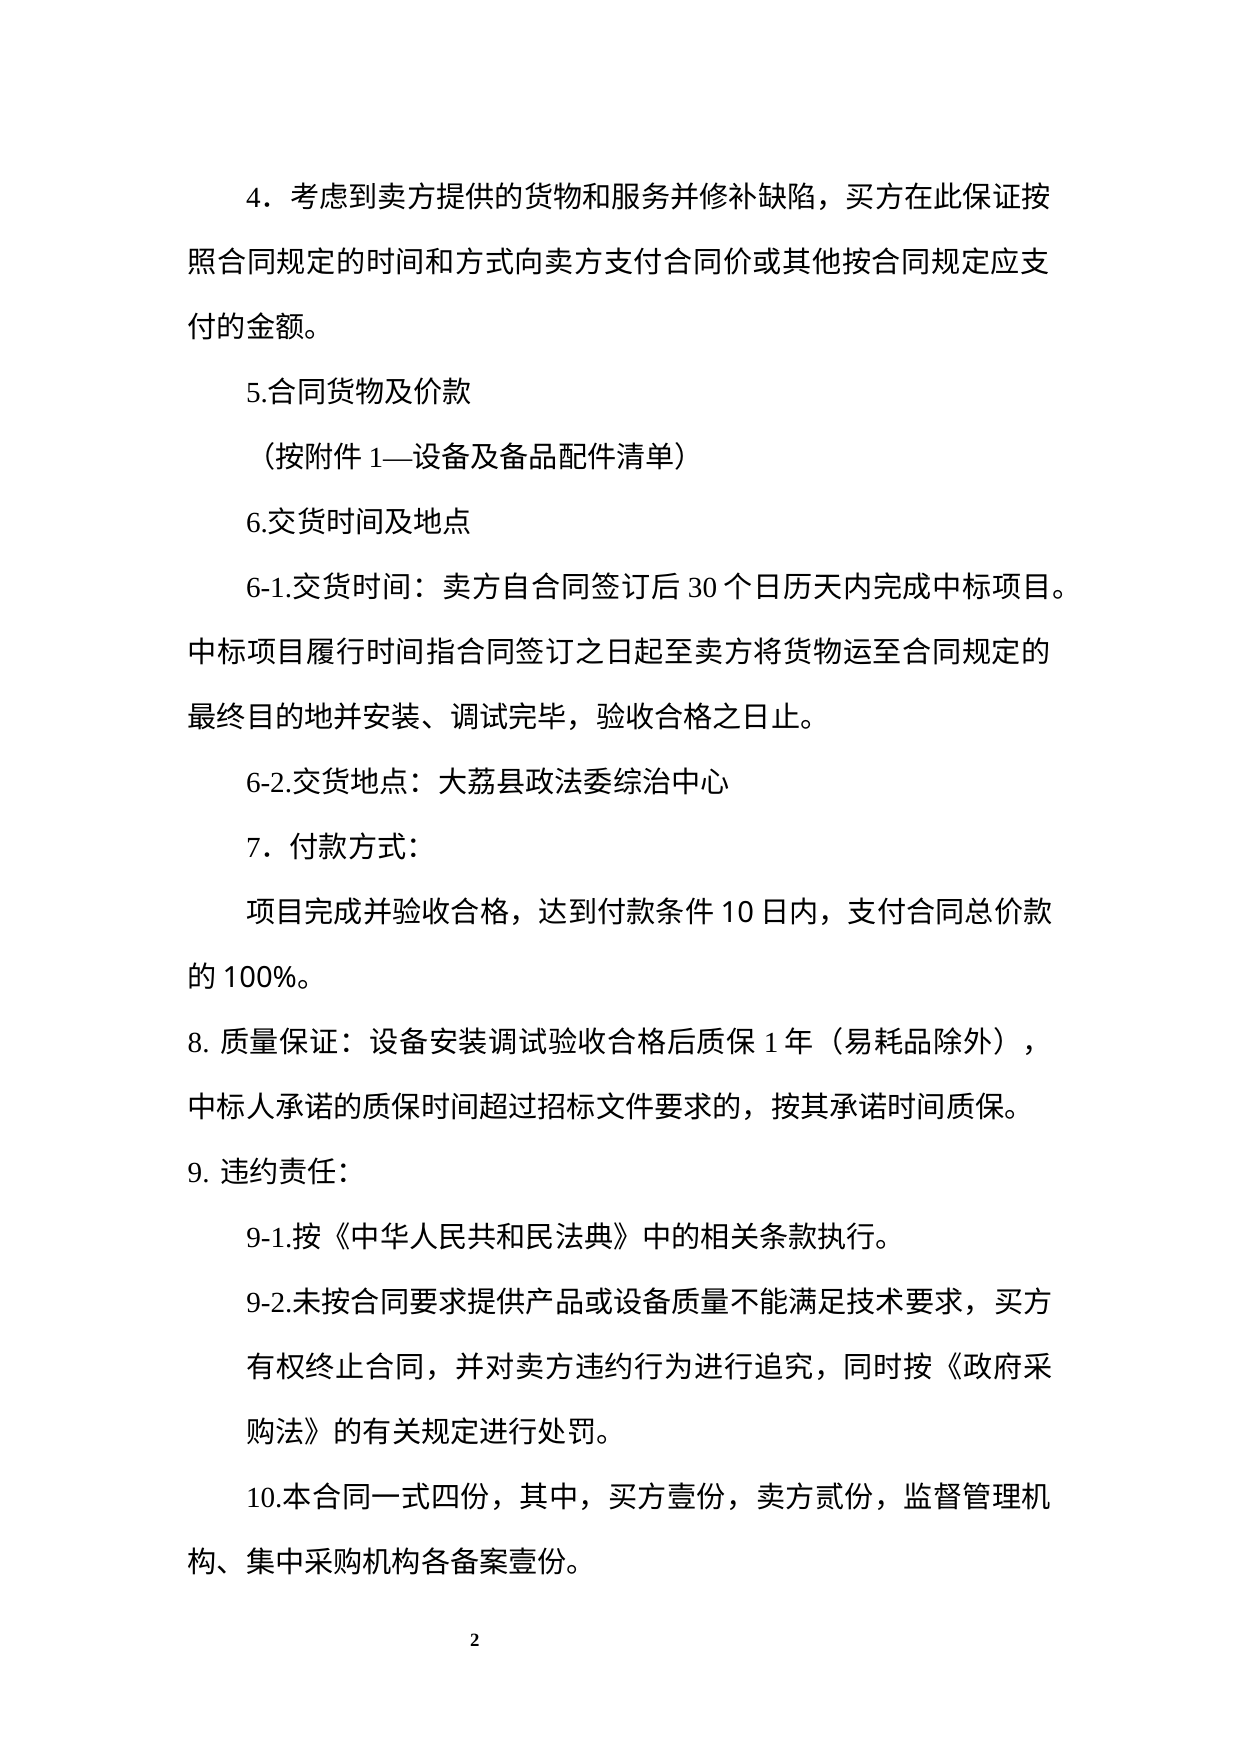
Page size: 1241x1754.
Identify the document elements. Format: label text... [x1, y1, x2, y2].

list 9-1.按《中华人民共和民法典》中的相关条款执行。 [246, 1202, 1053, 1267]
text 项目完成并验收合格，达到付款条件10日内，支付合同总价款的100%。 [187, 877, 1053, 1007]
text 4．考虑到卖方提供的货物和服务并修补缺陷，买方在此保证按照合同规定的时间和方式向卖方支付合同价或其他按合同规定应支付的金额。 [187, 162, 1053, 357]
text （按附件1—设备及备品配件清单） [187, 422, 1053, 487]
list 9-2.未按合同要求提供产品或设备质量不能满足技术要求，买方有权终止合同，并对卖方违约行为进行追究，同时按《政府采购法》的有关规定进行处罚。 [246, 1267, 1053, 1462]
text 6-2.交货地点：大荔县政法委综治中心 [187, 747, 1053, 812]
text 5.合同货物及价款 [187, 357, 1053, 422]
list 质量保证：设备安装调试验收合格后质保1年（易耗品除外），中标人承诺的质保时间超过招标文件要求的，按其承诺时间质保。 [187, 1007, 1053, 1137]
text 10.本合同一式四份，其中，买方壹份，卖方贰份，监督管理机构、集中采购机构各备案壹份。 [187, 1462, 1053, 1592]
list 违约责任： [187, 1137, 1053, 1202]
text 6.交货时间及地点 [187, 487, 1053, 552]
text 6-1.交货时间：卖方自合同签订后30个日历天内完成中标项目。中标项目履行时间指合同签订之日起至卖方将货物运至合同规定的最终目的地并安装、调试完毕，验收合格之日止。 [187, 552, 1053, 747]
text 7．付款方式： [187, 812, 1053, 877]
